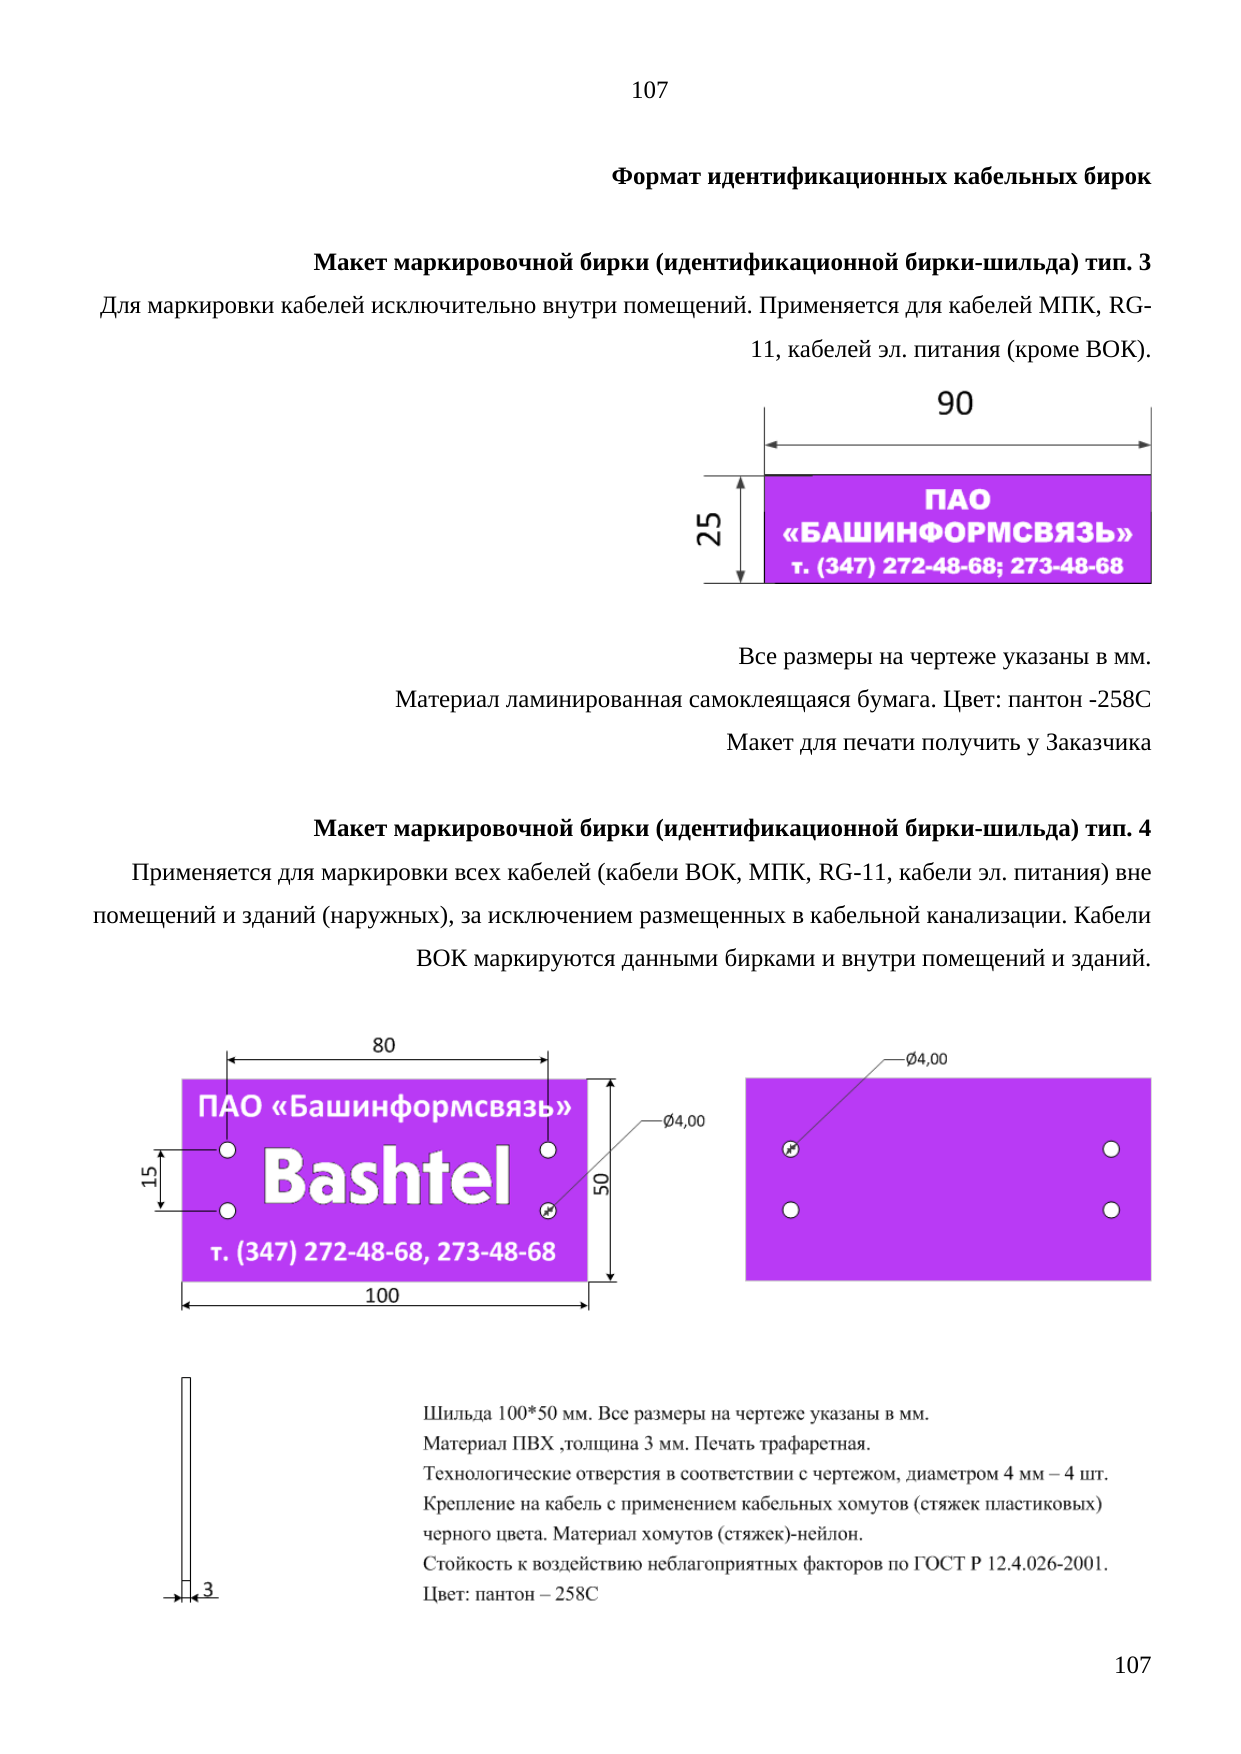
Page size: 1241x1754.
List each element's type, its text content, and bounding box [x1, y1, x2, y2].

text Макет маркировочной бирки (идентификационной бирки-шильда) тип. 4 [89, 813, 1152, 842]
text Формат идентификационных кабельных бирок [89, 161, 1152, 190]
text Материал ламинированная самоклеящаяся бумага. Цвет: пантон -258С [89, 684, 1152, 713]
text Макет маркировочной бирки (идентификационной бирки-шильда) тип. 3 [89, 247, 1152, 276]
text Применяется для маркировки всех кабелей (кабели ВОК, МПК, RG-11, кабели эл. питания) вне помещений и зданий (наружных), за исключением размещенных в кабельной канализации. Кабели ВОК маркируются данными бирками и внутри помещений и зданий. [89, 857, 1152, 972]
text Все размеры на чертеже указаны в мм. [89, 641, 1152, 670]
text Для маркировки кабелей исключительно внутри помещений. Применяется для кабелей МПК, RG-11, кабелей эл. питания (кроме ВОК). [89, 291, 1152, 362]
text Макет для печати получить у Заказчика [89, 727, 1152, 756]
picture [682, 376, 1152, 584]
picture [132, 1029, 1152, 1607]
